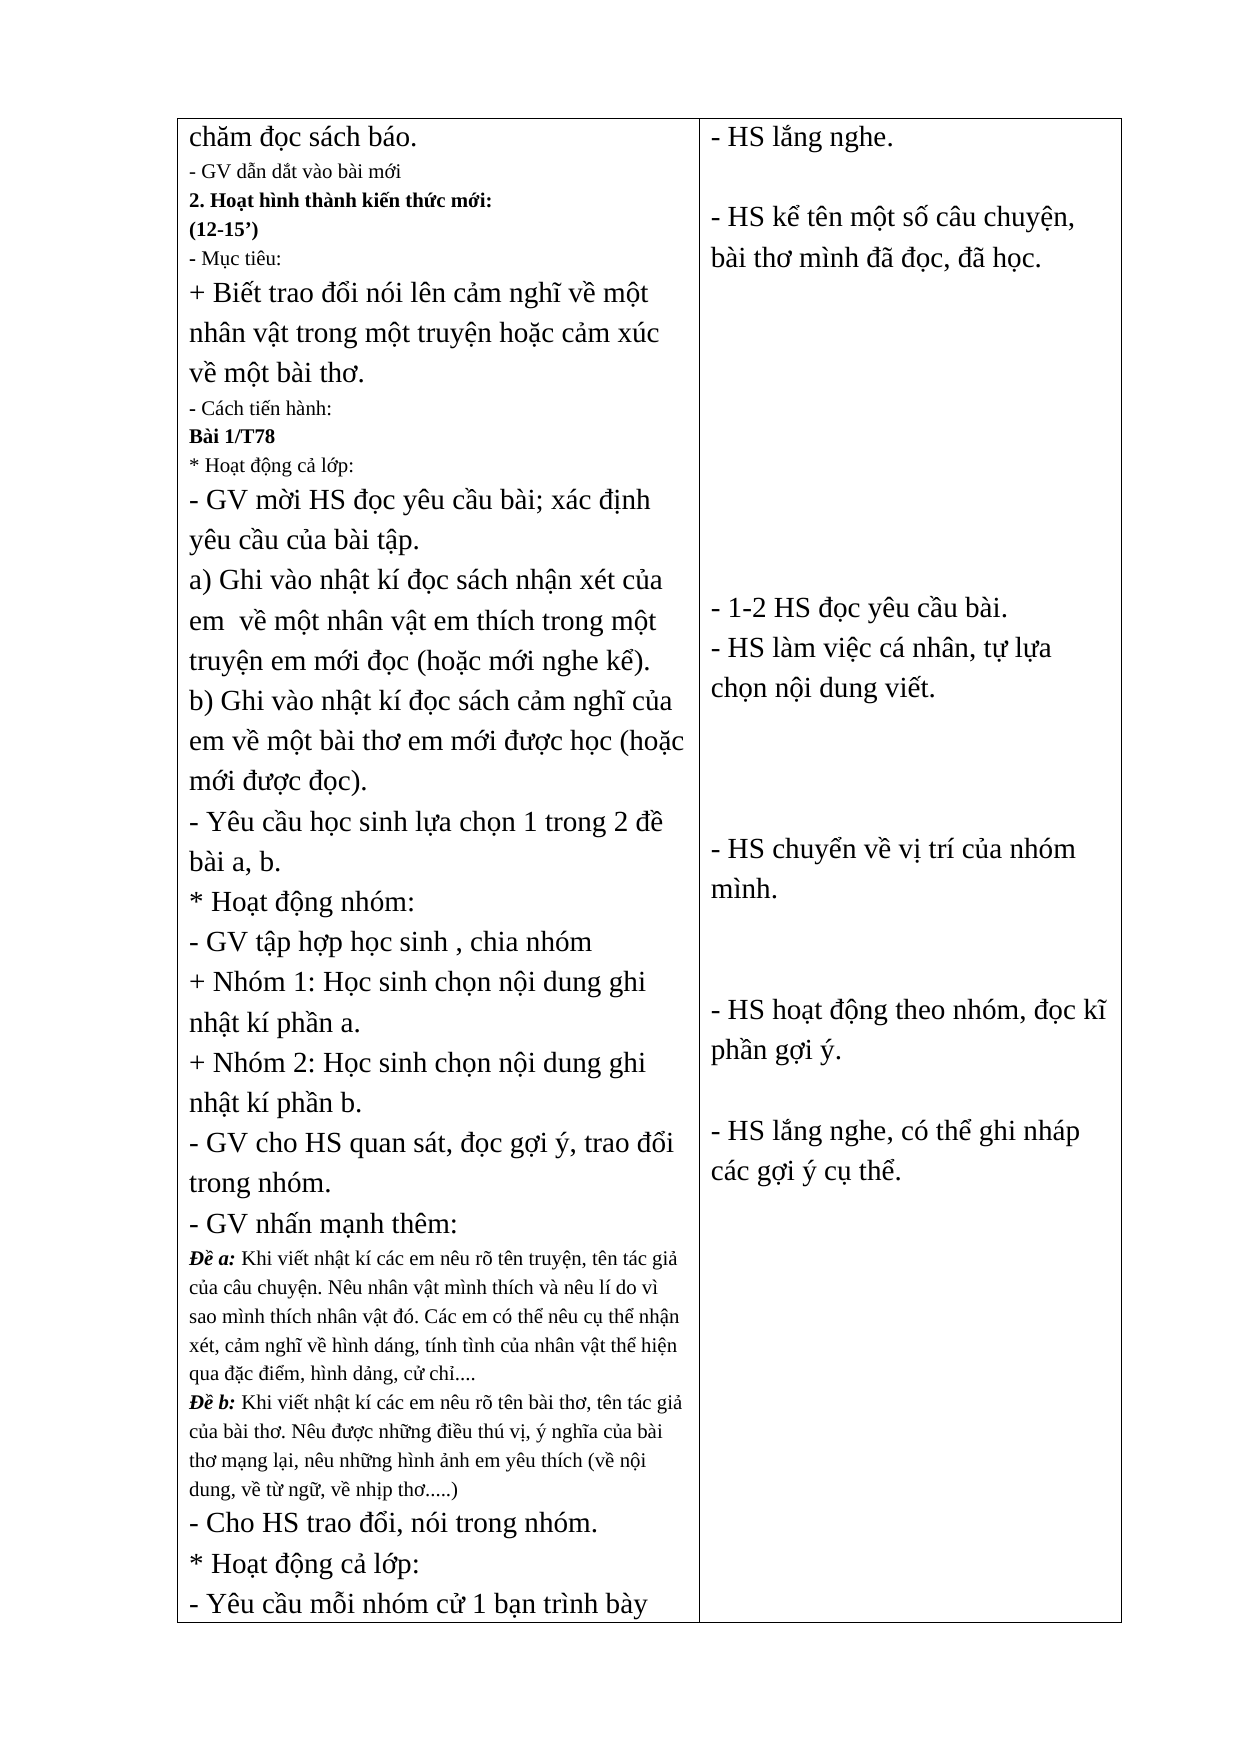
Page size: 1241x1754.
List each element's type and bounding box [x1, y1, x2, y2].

table_cell [700, 119, 1121, 1622]
table_cell [178, 119, 699, 1622]
